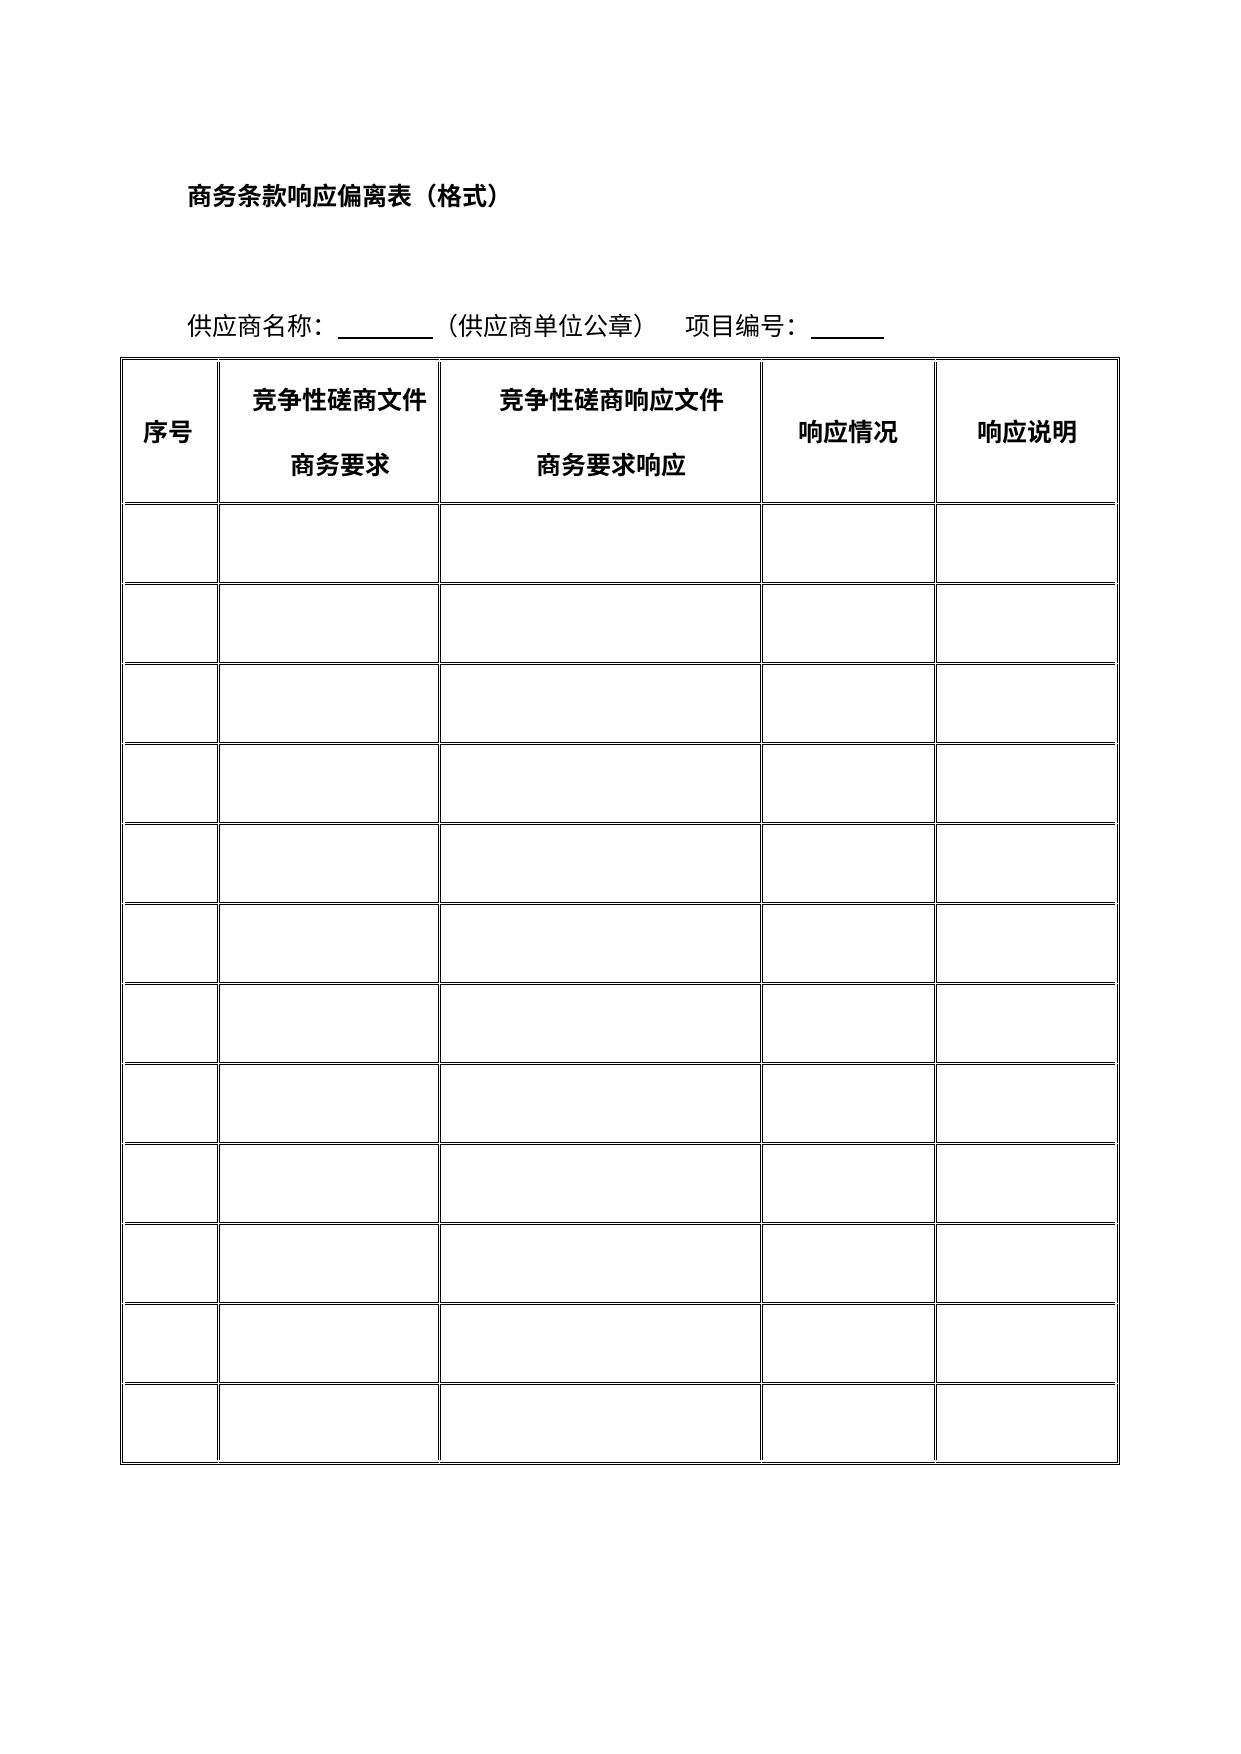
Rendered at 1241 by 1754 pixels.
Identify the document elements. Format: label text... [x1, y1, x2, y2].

table_cell [220, 905, 438, 982]
table_cell [220, 585, 438, 662]
table_cell [122, 742, 218, 822]
table_cell [763, 985, 934, 1062]
table_cell [936, 1382, 1118, 1462]
table_cell [936, 982, 1118, 1062]
table_cell [441, 1225, 760, 1302]
table_header 响应情况 [761, 358, 936, 502]
table_cell [441, 665, 760, 742]
table_cell [220, 825, 438, 902]
table_cell [936, 1142, 1118, 1222]
table_cell [441, 1145, 760, 1222]
table_cell [763, 1065, 934, 1142]
table_cell [122, 1382, 218, 1462]
table_cell [122, 1062, 218, 1142]
table_cell [220, 1065, 438, 1142]
table_cell [441, 585, 760, 662]
table_header 竞争性磋商响应文件 商务要求响应 [440, 360, 761, 502]
table_cell [122, 822, 218, 902]
table_cell [936, 1062, 1118, 1142]
table_cell [936, 742, 1118, 822]
table_cell [936, 1222, 1118, 1302]
text 供应商名称： （供应商单位公章） 项目编号： [187, 292, 1053, 357]
table_cell [936, 662, 1118, 742]
table_cell [763, 665, 934, 742]
table_cell [763, 905, 934, 982]
table_header 竞争性磋商文件商务要求 [219, 358, 440, 502]
table_cell [441, 745, 760, 822]
table_cell [763, 1145, 934, 1222]
table_cell [122, 1302, 218, 1382]
table_cell [122, 982, 218, 1062]
table_cell [936, 822, 1118, 902]
table_cell [220, 985, 438, 1062]
table_cell [122, 502, 218, 582]
table_cell [936, 582, 1118, 662]
table_cell [936, 502, 1118, 582]
table_cell [220, 1305, 438, 1382]
table_cell [763, 1305, 934, 1382]
table_header 响应说明 [936, 360, 1117, 502]
table_cell [220, 505, 438, 582]
table_cell [763, 585, 934, 662]
table_cell [441, 985, 760, 1062]
table_cell [122, 1142, 218, 1222]
table_cell [441, 1305, 760, 1382]
table_cell [122, 902, 218, 982]
table_cell [440, 1385, 761, 1462]
table_cell [220, 745, 438, 822]
table_cell [441, 825, 760, 902]
table_header 序号 [123, 360, 218, 502]
text 商务条款响应偏离表（格式） [187, 162, 1053, 227]
table_cell [220, 665, 438, 742]
table_cell [441, 1065, 760, 1142]
table_cell [122, 662, 218, 742]
table_cell [122, 1222, 218, 1302]
table_cell [220, 1225, 438, 1302]
table_cell [219, 1382, 440, 1462]
table_cell [763, 745, 934, 822]
table_cell [441, 505, 760, 582]
table_cell [763, 1225, 934, 1302]
table_cell [936, 1302, 1118, 1382]
table_cell [761, 1382, 936, 1462]
table_cell [936, 902, 1118, 982]
table_cell [122, 582, 218, 662]
table_cell [763, 505, 934, 582]
table_cell [220, 1145, 438, 1222]
table_cell [763, 825, 934, 902]
table_cell [441, 905, 760, 982]
